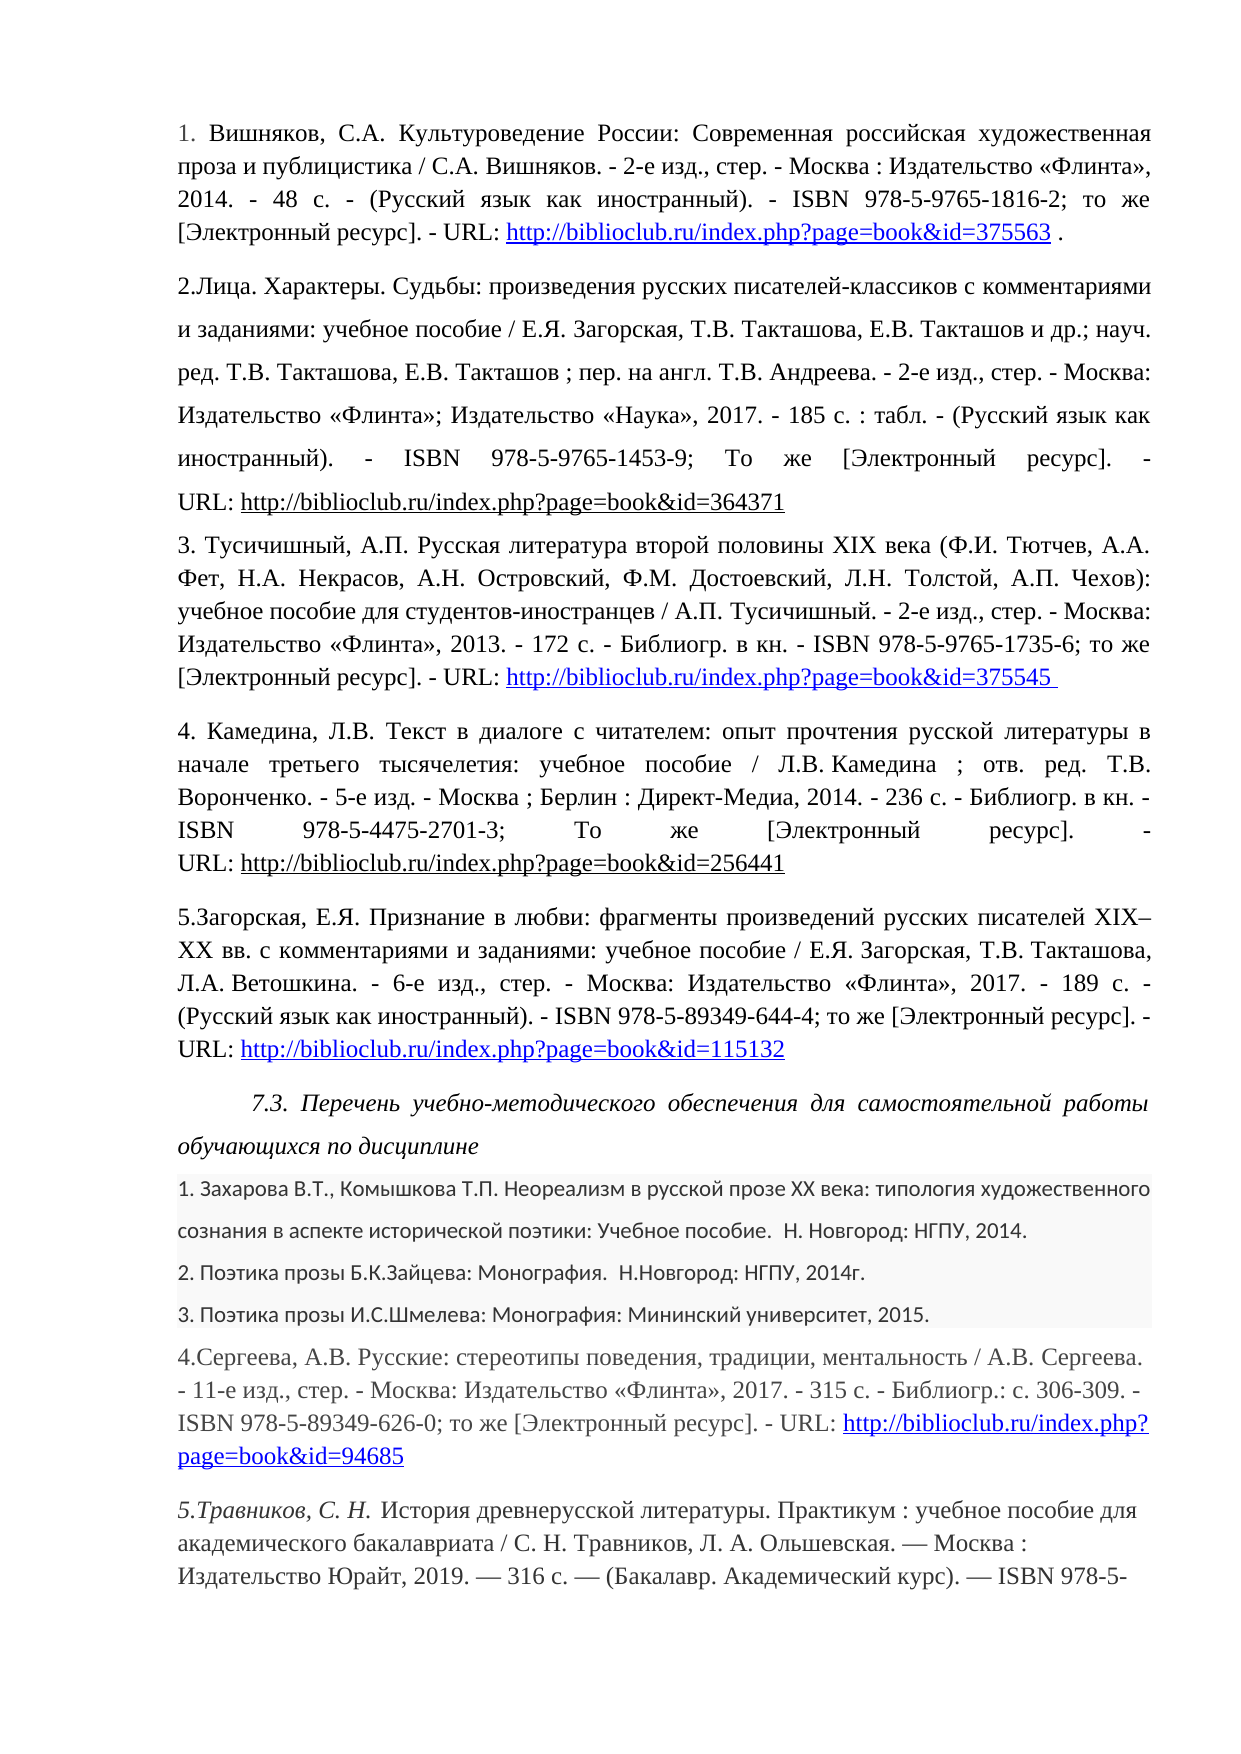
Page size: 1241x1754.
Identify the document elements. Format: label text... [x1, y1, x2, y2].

text 4. Камедина, Л.В. Текст в диалоге с читателем: опыт прочтения русской литературы в начале третьего тысячелетия: учебное пособие / Л.В. Камедина ; отв. ред. Т.В. Воронченко. - 5-е изд. - Москва ; Берлин : Директ-Медиа, 2014. - 236 с. - Библиогр. в кн. - ISBN 978-5-4475-2701-3; То же [Электронный ресурс]. - URL: http://biblioclub.ru/index.php?page=book&id=256441 [177, 716, 1152, 877]
text 7.3. Перечень учебно-методического обеспечения для самостоятельной работы обучающихся по дисциплине [177, 1088, 1152, 1159]
text 2.Лица. Характеры. Судьбы: произведения русских писателей-классиков с комментариями и заданиями: учебное пособие / Е.Я. Загорская, Т.В. Такташова, Е.В. Такташов и др.; науч. ред. Т.В. Такташова, Е.В. Такташов ; пер. на англ. Т.В. Андреева. - 2-е изд., стер. - Москва: Издательство «Флинта»; Издательство «Наука», 2017. - 185 с. : табл. - (Русский язык как иностранный). - ISBN 978-5-9765-1453-9; То же [Электронный ресурс]. - URL: http://biblioclub.ru/index.php?page=book&id=364371 [177, 271, 1152, 515]
text 1. Захарова В.Т., Комышкова Т.П. Неореализм в русской прозе ХХ века: типология художественного сознания в аспекте исторической поэтики: Учебное пособие. Н. Новгород: НГПУ, 2014. [177, 1202, 1152, 1244]
text 1. Вишняков, С.А. Культуроведение России: Современная российская художественная проза и публицистика / С.А. Вишняков. - 2-е изд., стер. - Москва : Издательство «Флинта», 2014. - 48 с. - (Русский язык как иностранный). - ISBN 978-5-9765-1816-2; то же [Электронный ресурс]. - URL: http://biblioclub.ru/index.php?page=book&id=375563 . [177, 118, 1152, 246]
text 2. Поэтика прозы Б.К.Зайцева: Монография. Н.Новгород: НГПУ, 2014г. [194, 1258, 1152, 1286]
text 3. Поэтика прозы И.С.Шмелева: Монография: Мининский университет, 2015. [177, 1300, 1152, 1328]
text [177, 1495, 1152, 1589]
text 5.Загорская, Е.Я. Признание в любви: фрагменты произведений русских писателей XIX–ХХ вв. с комментариями и заданиями: учебное пособие / Е.Я. Загорская, Т.В. Такташова, Л.А. Ветошкина. - 6-е изд., стер. - Москва: Издательство «Флинта», 2017. - 189 с. - (Русский язык как иностранный). - ISBN 978-5-89349-644-4; то же [Электронный ресурс]. - URL: http://biblioclub.ru/index.php?page=book&id=115132 [177, 902, 1152, 1062]
text 3. Тусичишный, А.П. Русская литература второй половины XIX века (Ф.И. Тютчев, А.А. Фет, Н.А. Некрасов, А.Н. Островский, Ф.М. Достоевский, Л.Н. Толстой, А.П. Чехов): учебное пособие для студентов-иностранцев / А.П. Тусичишный. - 2-е изд., стер. - Москва: Издательство «Флинта», 2013. - 172 с. - Библиогр. в кн. - ISBN 978-5-9765-1735-6; то же [Электронный ресурс]. - URL: http://biblioclub.ru/index.php?page=book&id=375545 [177, 530, 1152, 691]
text 4.Сергеева, А.В. Русские: стереотипы поведения, традиции, ментальность / А.В. Сергеева. - 11-е изд., стер. - Москва: Издательство «Флинта», 2017. - 315 с. - Библиогр.: с. 306-309. - ISBN 978-5-89349-626-0; то же [Электронный ресурс]. - URL: http://biblioclub.ru/index.php?page=book&id=94685 [177, 1342, 1152, 1469]
